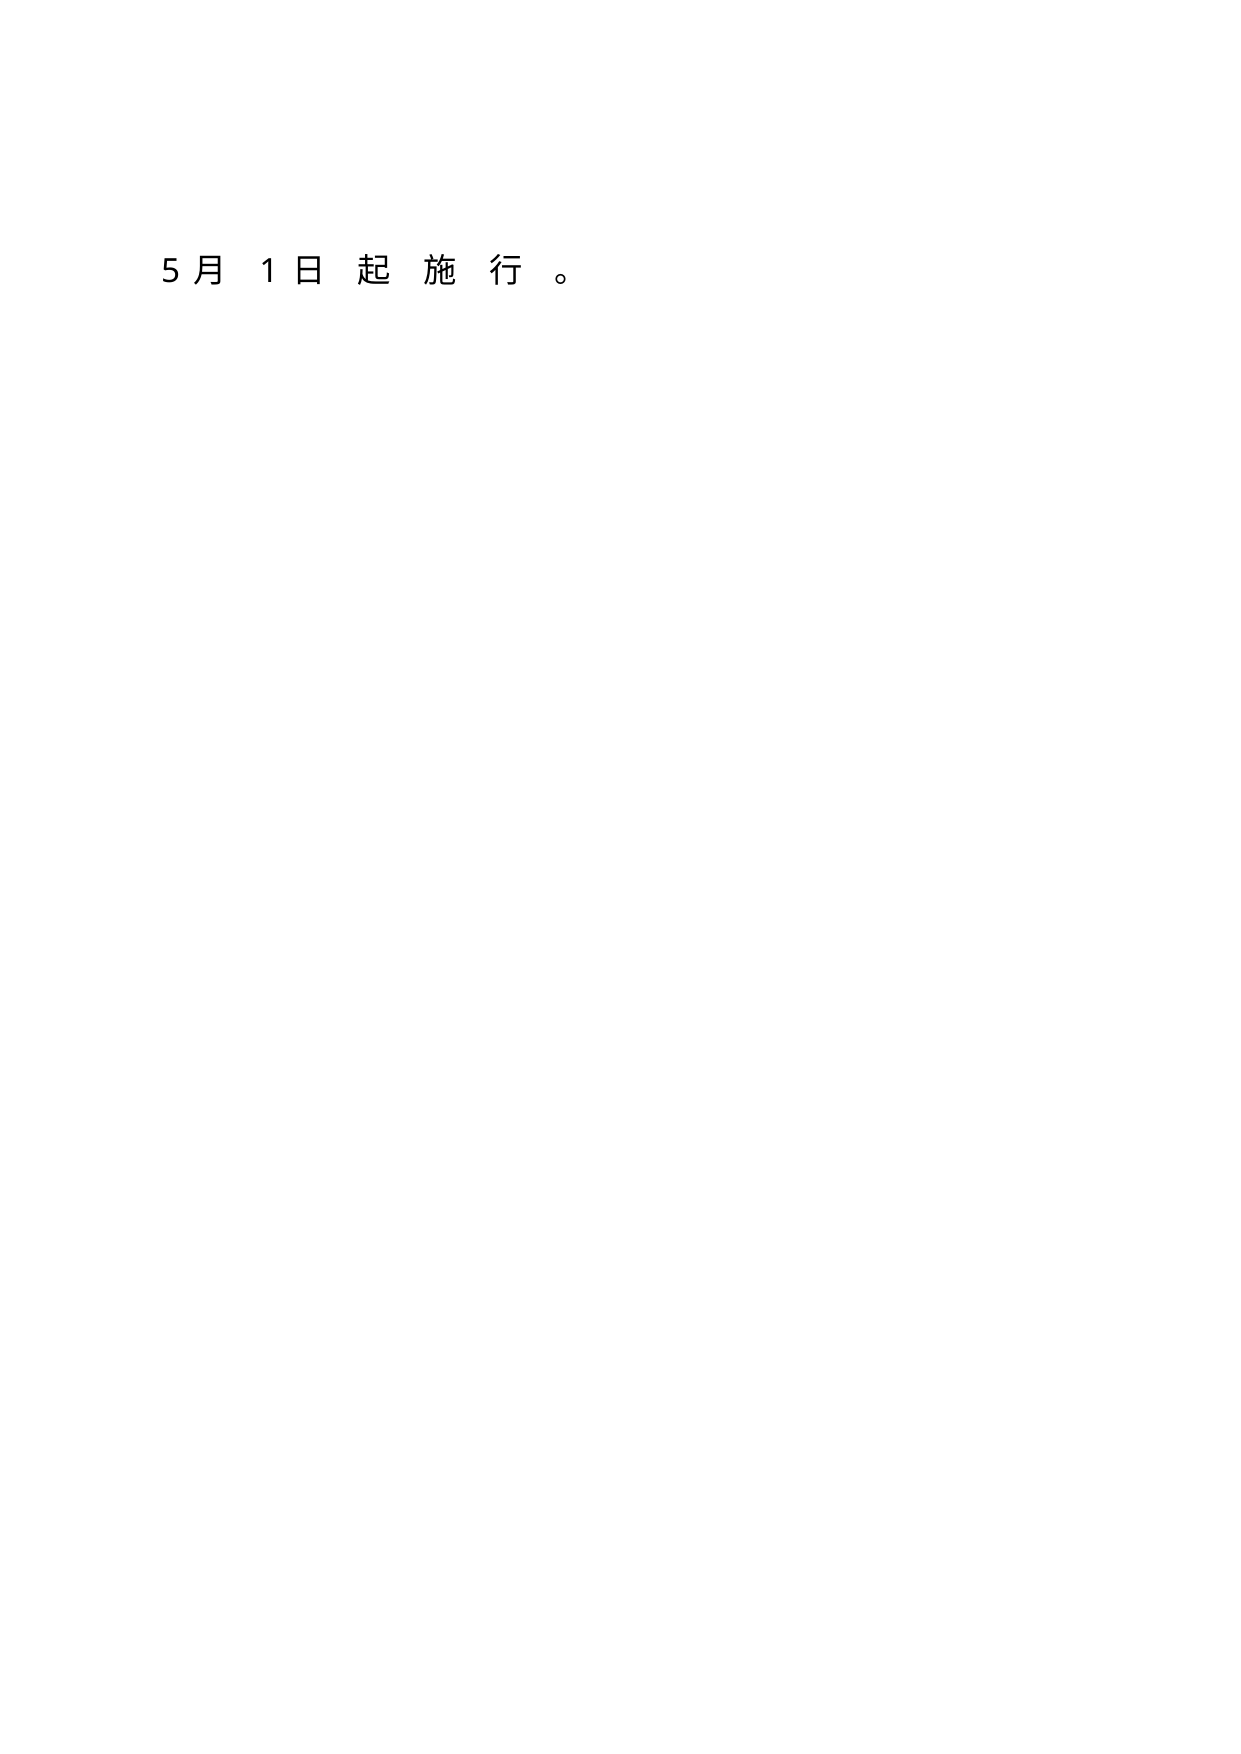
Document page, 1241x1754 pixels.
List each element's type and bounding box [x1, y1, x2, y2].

subtitle [161, 237, 1079, 299]
